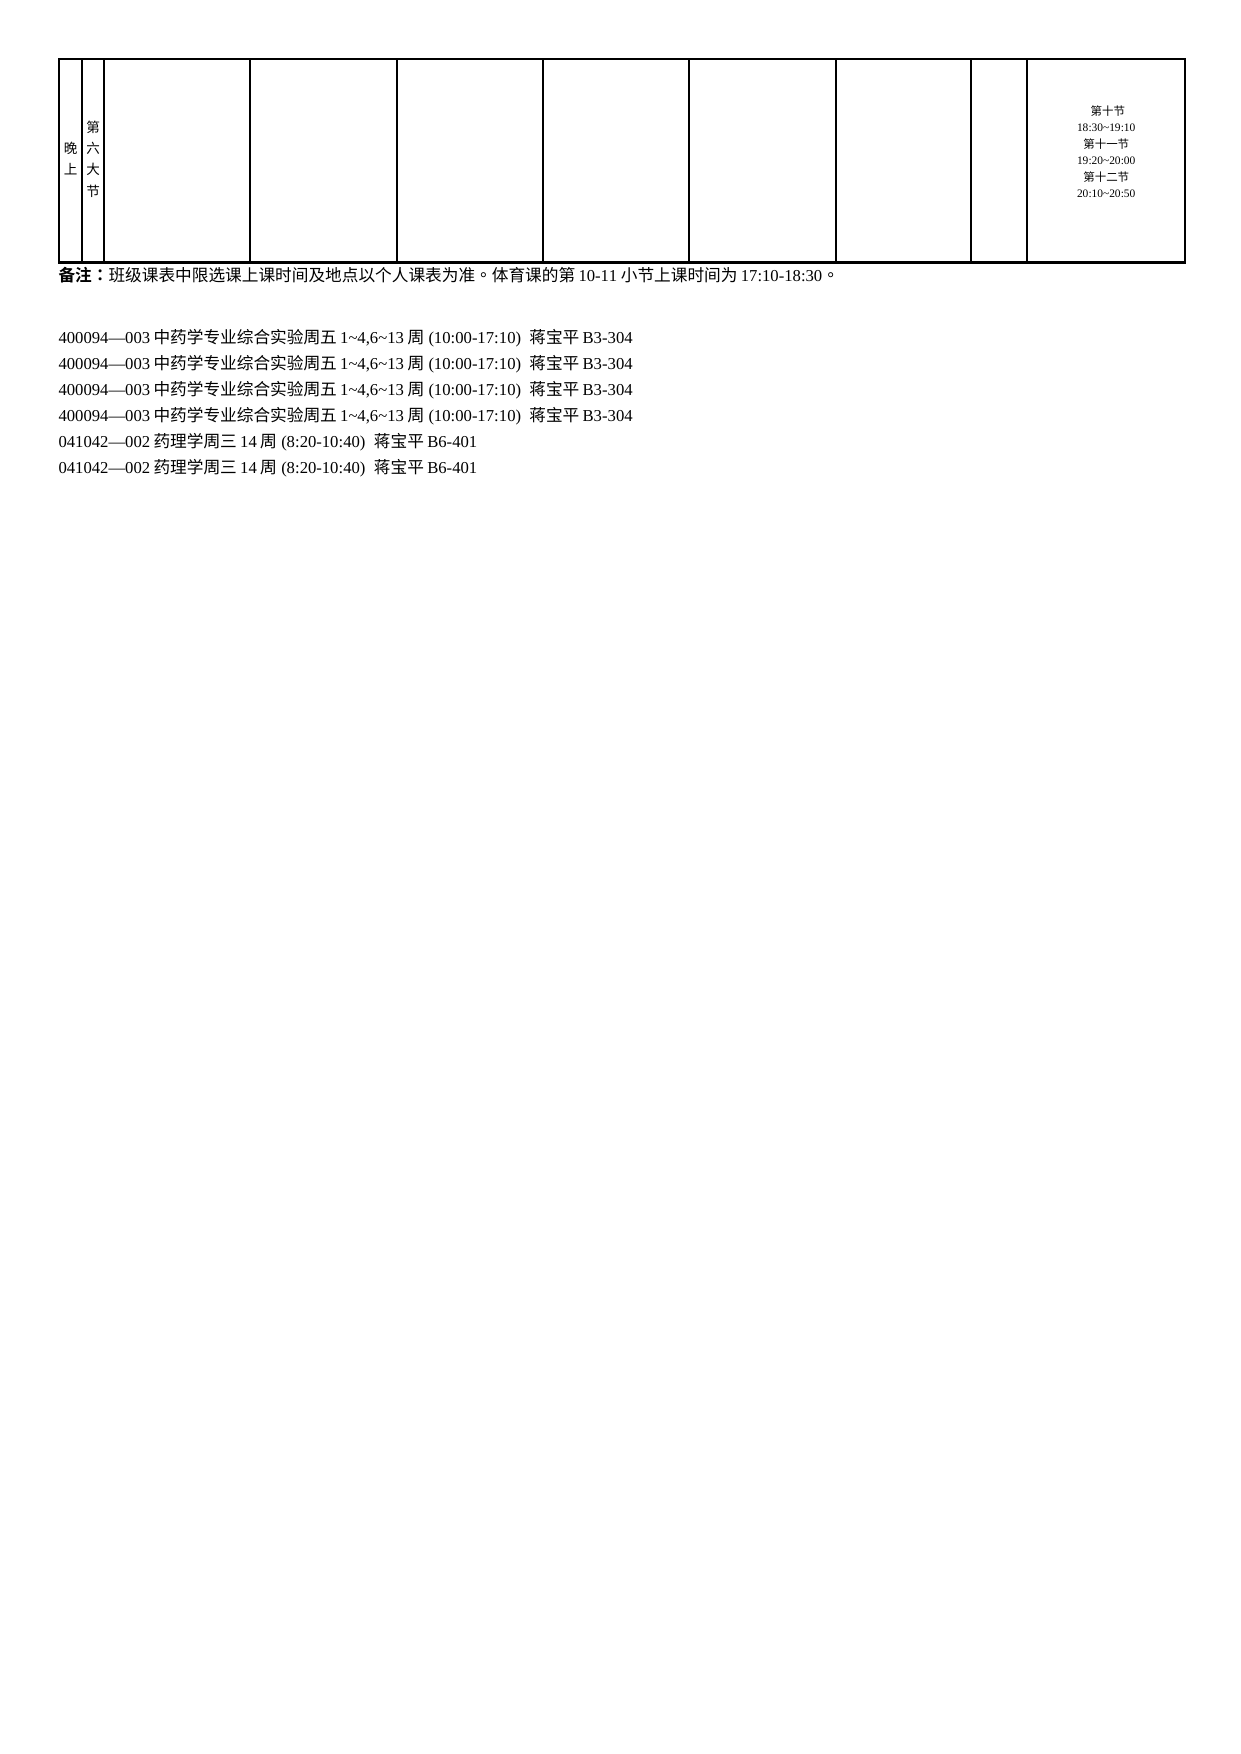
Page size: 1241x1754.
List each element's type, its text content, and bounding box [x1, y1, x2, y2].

table_cell 晚上 [60, 60, 81, 261]
table_cell [972, 60, 1026, 261]
table_cell [398, 60, 542, 261]
table_cell 第十节 18:30~19:10 第十一节 19:20~20:00 第十二节 20:10~20:50 [1028, 60, 1184, 261]
text 041042—002药理学周三14周 (8:20-10:40) 蒋宝平B6-401 [58, 430, 1182, 452]
table_cell [544, 60, 688, 261]
table_cell 第六大节 [83, 60, 103, 261]
table_cell [105, 60, 249, 261]
text 备注：班级课表中限选课上课时间及地点以个人课表为准。体育课的第10-11小节上课时间为17:10-18:30。 [58, 264, 1182, 286]
text 400094—003中药学专业综合实验周五1~4,6~13周 (10:00-17:10) 蒋宝平B3-304 [58, 404, 1182, 426]
text 400094—003中药学专业综合实验周五1~4,6~13周 (10:00-17:10) 蒋宝平B3-304 [58, 352, 1182, 374]
table_cell [251, 60, 396, 261]
table_cell [837, 60, 970, 261]
text 400094—003中药学专业综合实验周五1~4,6~13周 (10:00-17:10) 蒋宝平B3-304 [58, 378, 1182, 400]
table_cell [690, 60, 835, 261]
text 400094—003中药学专业综合实验周五1~4,6~13周 (10:00-17:10) 蒋宝平B3-304 [58, 326, 1182, 348]
text 041042—002药理学周三14周 (8:20-10:40) 蒋宝平B6-401 [58, 456, 1182, 478]
